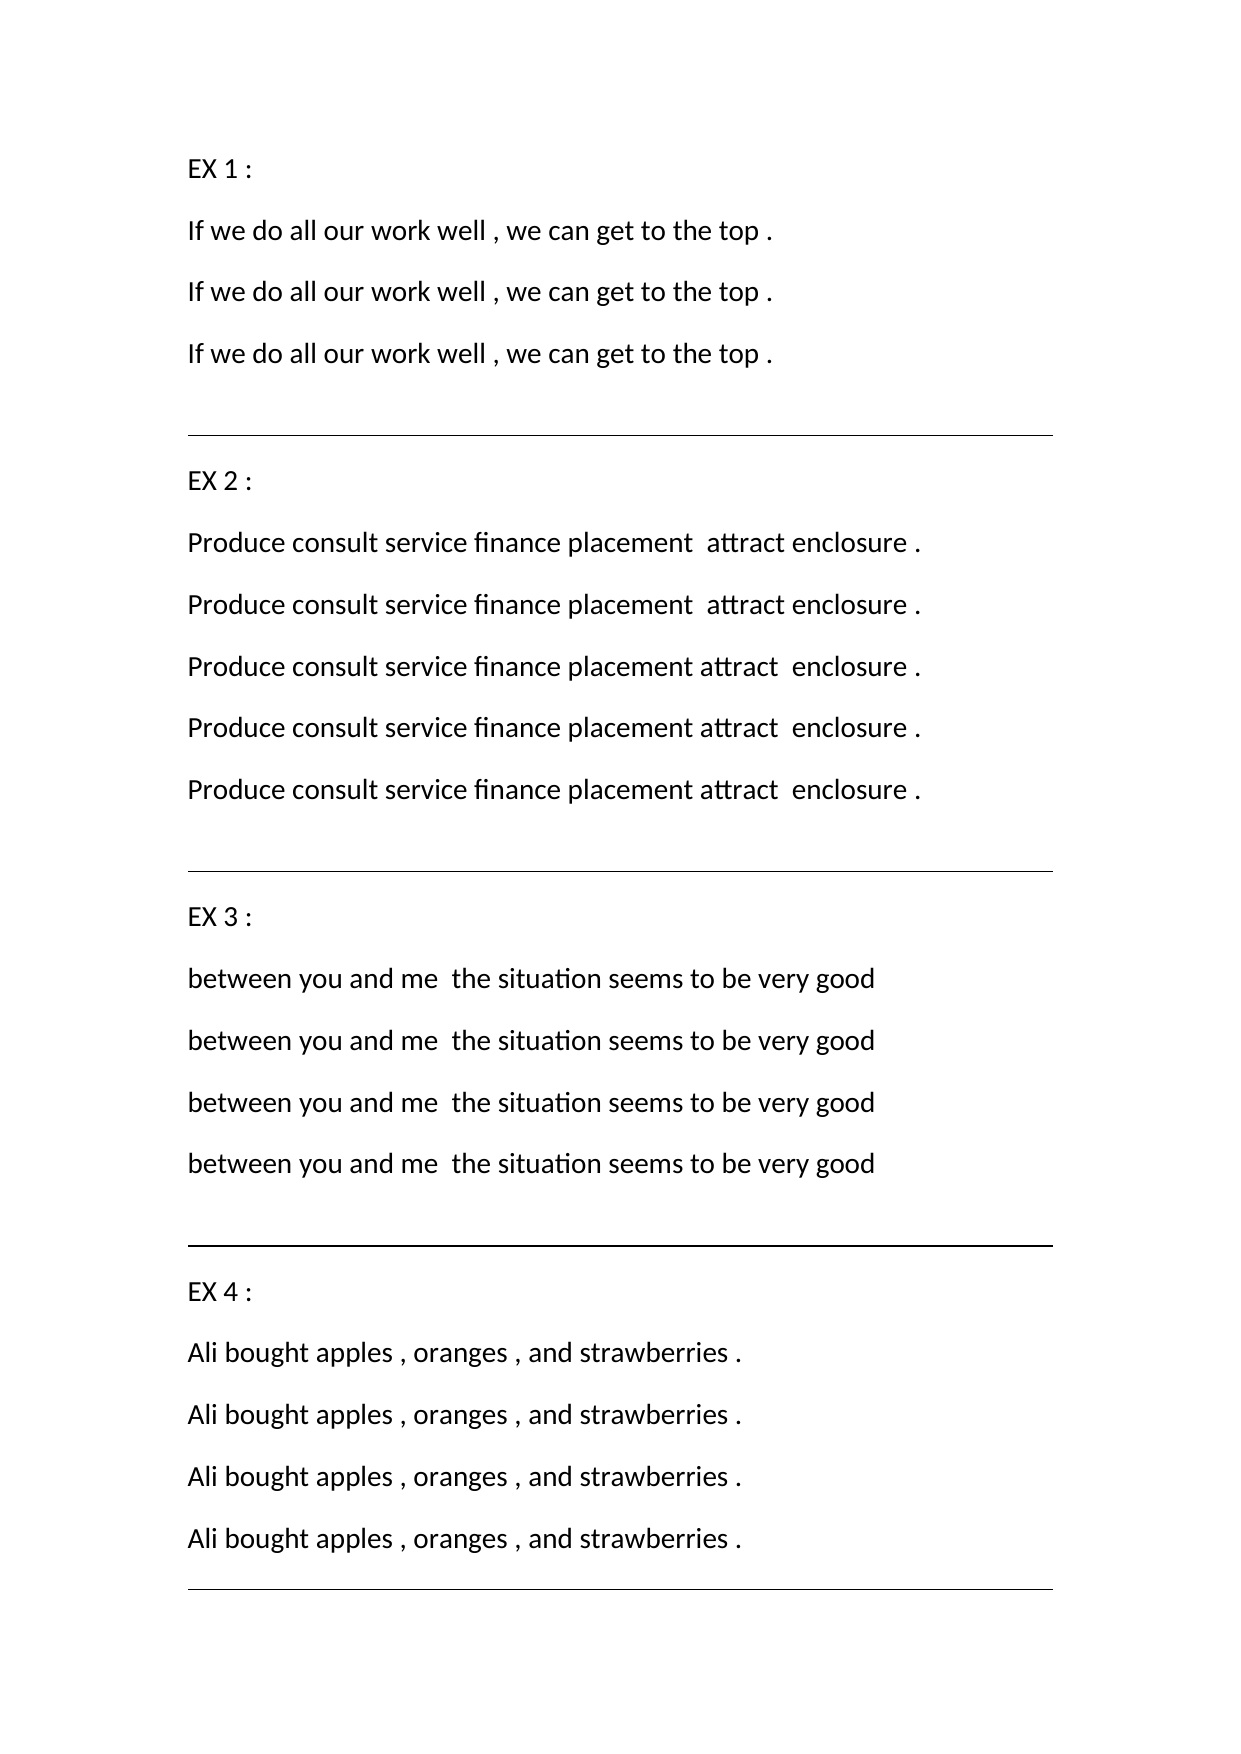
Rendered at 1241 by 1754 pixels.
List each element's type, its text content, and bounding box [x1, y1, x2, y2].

text If we do all our work well , we can get to the top . [187, 273, 1053, 309]
text EX 3 : [187, 898, 1053, 934]
text Ali bought apples , oranges , and strawberries . [187, 1520, 1053, 1556]
text Produce consult service finance placement attract enclosure . [187, 709, 1053, 745]
text If we do all our work well , we can get to the top . [187, 212, 1053, 247]
text Ali bought apples , oranges , and strawberries . [187, 1396, 1053, 1432]
text Produce consult service finance placement attract enclosure . [187, 648, 1053, 683]
text between you and me the situation seems to be very good [187, 1146, 1053, 1181]
text between you and me the situation seems to be very good [187, 960, 1053, 996]
text EX 2 : [187, 462, 1053, 498]
text Ali bought apples , oranges , and strawberries . [187, 1458, 1053, 1494]
text Produce consult service finance placement attract enclosure . [187, 586, 1053, 622]
text between you and me the situation seems to be very good [187, 1084, 1053, 1119]
text If we do all our work well , we can get to the top . [187, 335, 1053, 371]
text Produce consult service finance placement attract enclosure . [187, 771, 1053, 807]
text EX 1 : [187, 150, 1053, 186]
text Ali bought apples , oranges , and strawberries . [187, 1334, 1053, 1370]
text Produce consult service finance placement attract enclosure . [187, 524, 1053, 560]
text EX 4 : [187, 1273, 1053, 1308]
text between you and me the situation seems to be very good [187, 1022, 1053, 1058]
